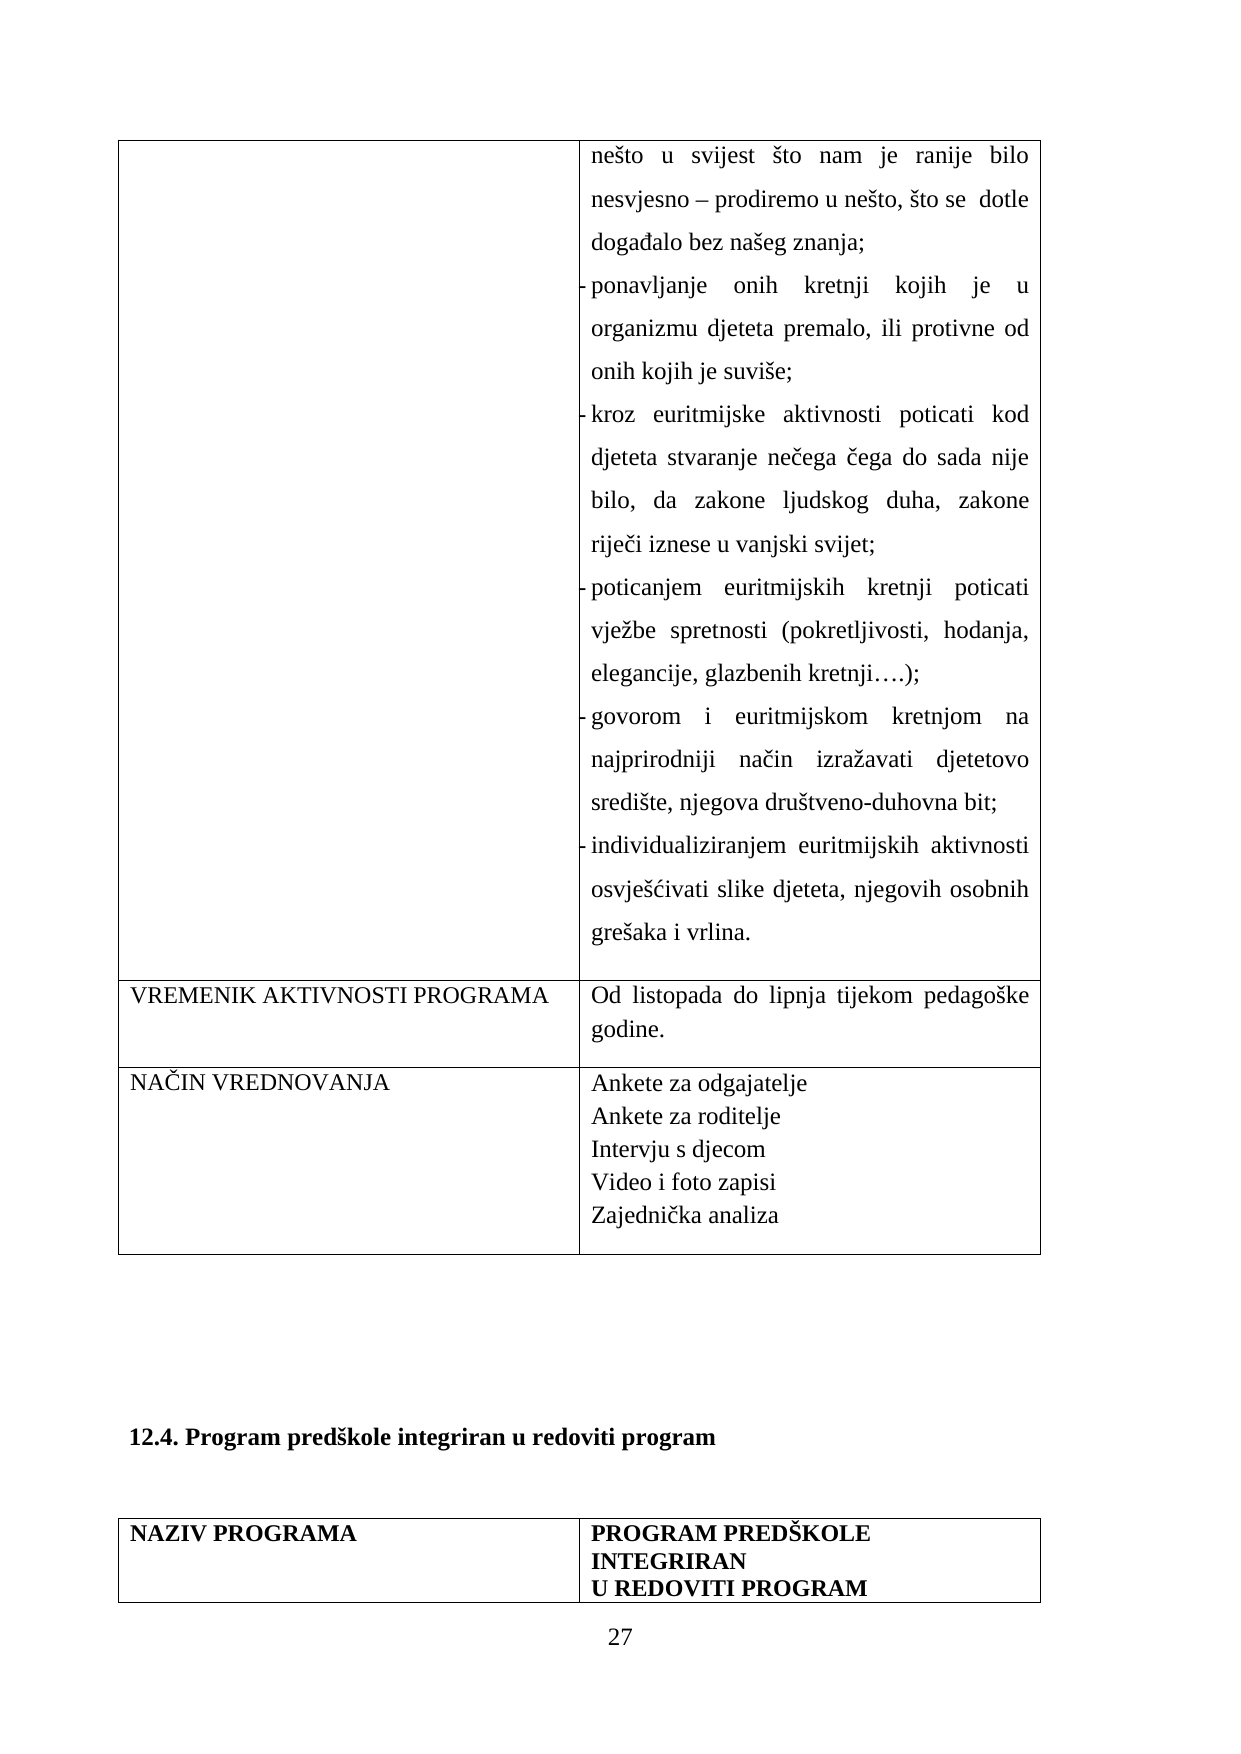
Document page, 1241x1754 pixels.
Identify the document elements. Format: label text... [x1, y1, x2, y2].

table_cell Ankete za odgajatelje Ankete za roditelje Intervju s djecom Video i foto zapisi Zajednička analiza [580, 1068, 1040, 1254]
table_cell VREMENIK AKTIVNOSTI PROGRAMA [119, 981, 579, 1067]
table_header PROGRAM PREDŠKOLE INTEGRIRAN U REDOVITI PROGRAM [580, 1519, 1040, 1602]
table_cell NAČIN VREDNOVANJA [119, 1068, 579, 1254]
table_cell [580, 141, 1040, 979]
table_cell Od listopada do lipnja tijekom pedagoške godine. [580, 981, 1040, 1067]
table_header NAZIV PROGRAMA [119, 1519, 579, 1602]
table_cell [119, 141, 579, 979]
subtitle 12.4. Program predškole integriran u redoviti program [129, 1422, 1105, 1451]
